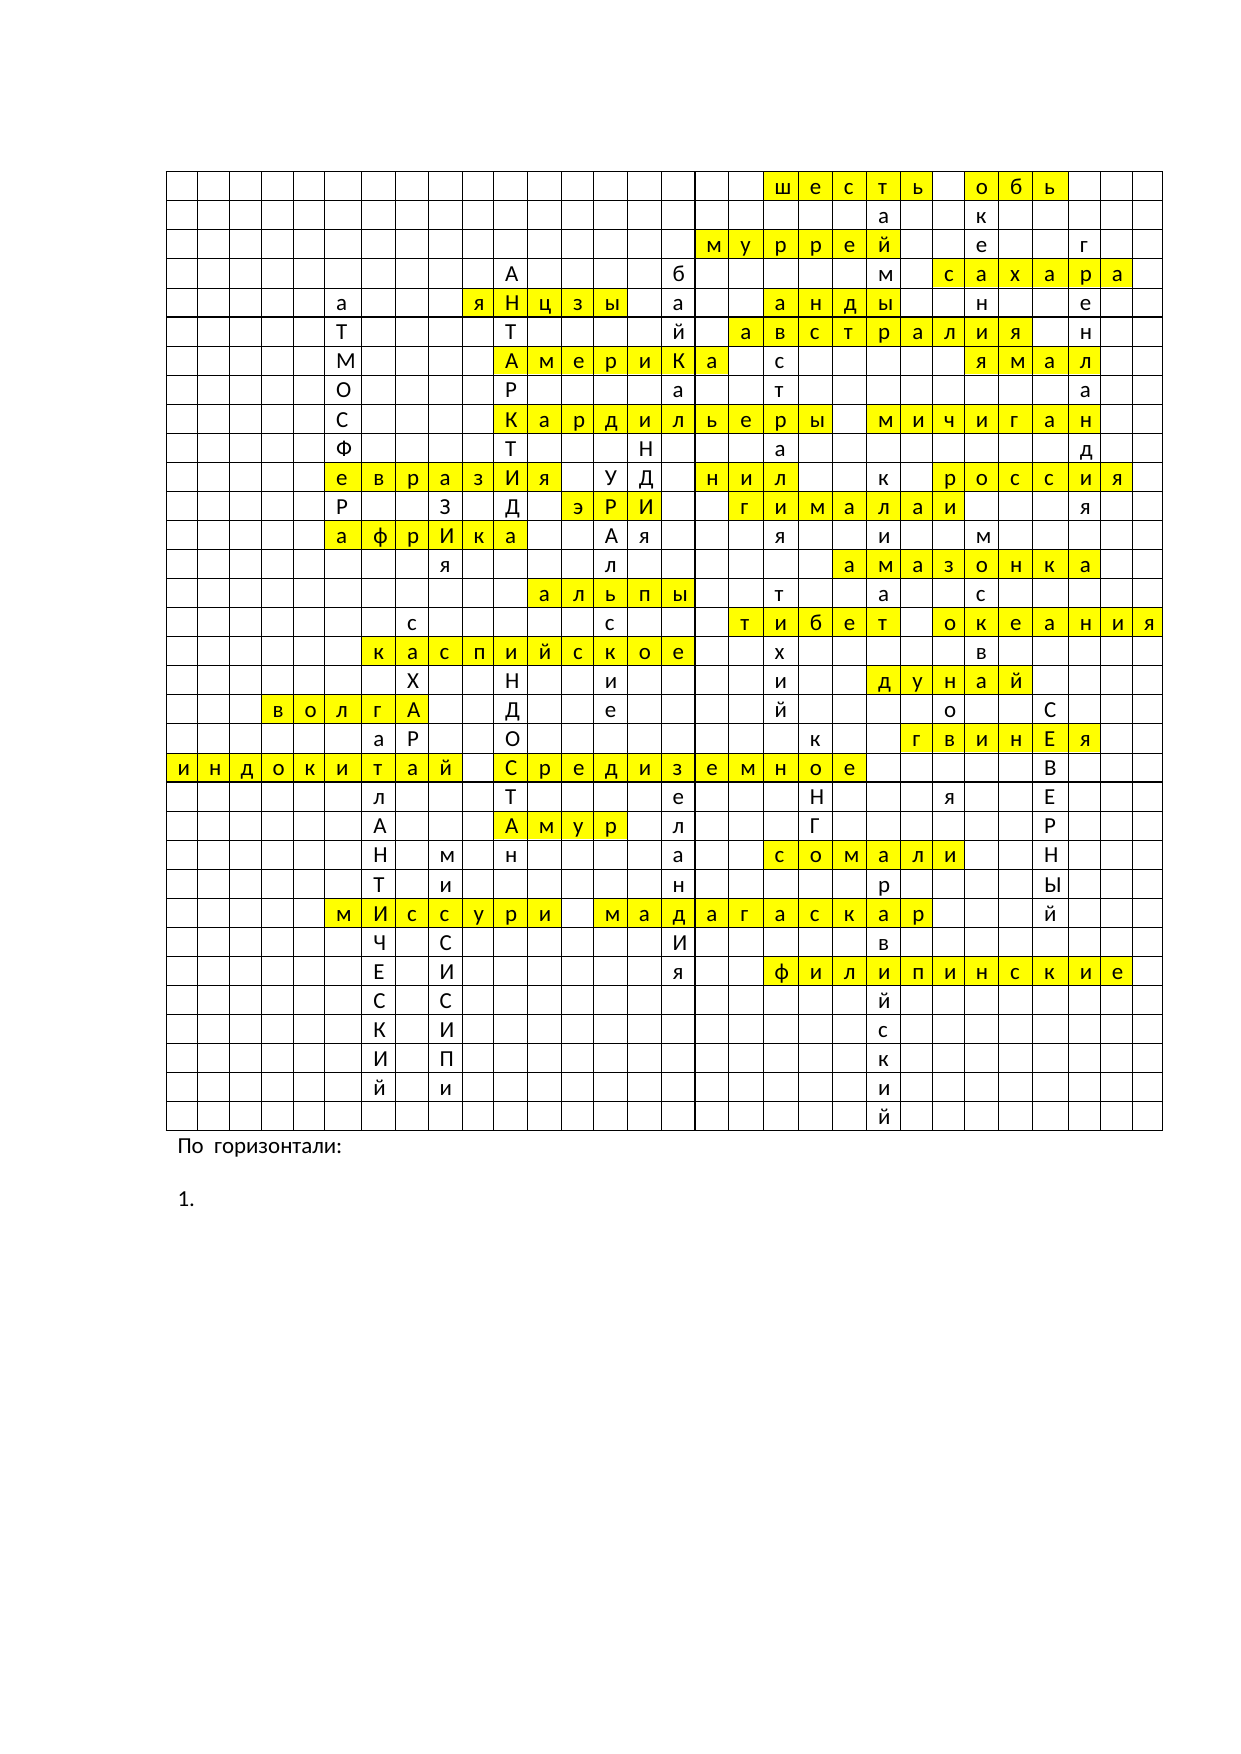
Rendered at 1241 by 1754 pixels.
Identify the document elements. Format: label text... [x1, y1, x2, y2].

table_cell [696, 812, 728, 839]
table_cell [528, 841, 561, 869]
table_cell а [1033, 259, 1068, 287]
table_cell [528, 1102, 561, 1130]
table_cell [429, 666, 462, 694]
table_cell [198, 1073, 229, 1101]
table_cell [799, 986, 832, 1014]
table_cell [294, 1015, 324, 1043]
table_cell [1133, 841, 1162, 869]
table_header [262, 172, 293, 200]
table_cell с [867, 1015, 900, 1043]
table_cell Р [494, 376, 527, 404]
text По горизонтали: [177, 1131, 1152, 1159]
table_cell л [325, 695, 361, 723]
table_cell [198, 608, 229, 636]
table_cell [1101, 230, 1132, 258]
table_cell [696, 376, 728, 404]
table_cell [1133, 434, 1162, 462]
table_cell л [833, 957, 866, 985]
table_cell я [1069, 492, 1100, 520]
table_cell [396, 492, 428, 520]
table_cell [396, 376, 428, 404]
table_cell [494, 230, 527, 258]
table_cell Е [1033, 724, 1068, 752]
table_cell [167, 259, 197, 287]
table_cell ц [528, 289, 561, 316]
table_cell с [764, 841, 798, 869]
table_cell л [562, 579, 593, 607]
table_cell [696, 986, 728, 1014]
table_cell [198, 318, 229, 346]
table_cell с [562, 637, 593, 665]
table_cell [494, 1102, 527, 1130]
table_cell [799, 1015, 832, 1043]
table_cell [833, 1102, 866, 1130]
table_cell [1101, 928, 1132, 956]
table_cell [1101, 841, 1132, 869]
table_cell к [294, 754, 324, 781]
table_cell [999, 521, 1032, 549]
table_cell [396, 1015, 428, 1043]
table_cell а [362, 724, 395, 752]
table_cell [167, 230, 197, 258]
table_cell и [933, 957, 964, 985]
table_cell [933, 434, 964, 462]
table_cell [494, 957, 527, 985]
table_cell м [965, 521, 998, 549]
table_cell [528, 608, 561, 636]
table_cell [833, 637, 866, 665]
table_cell Т [494, 783, 527, 811]
table_cell [262, 289, 293, 316]
table_cell [729, 521, 763, 549]
table_cell и [1101, 608, 1132, 636]
table_cell [933, 754, 964, 781]
table_cell м [594, 899, 627, 927]
table_cell и [628, 754, 661, 781]
table_cell [463, 608, 493, 636]
table_cell о [799, 754, 832, 781]
table_cell [867, 347, 900, 374]
table_cell п [628, 579, 661, 607]
table_cell [933, 986, 964, 1014]
table_cell л [764, 463, 798, 491]
table_cell [999, 230, 1032, 258]
table_cell и [867, 1073, 900, 1101]
table_cell в [965, 637, 998, 665]
table_cell [1101, 492, 1132, 520]
table_cell К [662, 347, 694, 374]
table_cell [230, 724, 261, 752]
table_cell [833, 1073, 866, 1101]
table_cell [463, 1015, 493, 1043]
table_cell [999, 492, 1032, 520]
table_cell а [965, 666, 998, 694]
table_cell н [965, 289, 998, 316]
table_cell [933, 870, 964, 898]
table_cell Ф [325, 434, 361, 462]
table_cell М [325, 347, 361, 374]
table_cell [528, 783, 561, 811]
table_cell И [429, 521, 462, 549]
table_cell [198, 434, 229, 462]
table_cell [167, 666, 197, 694]
table_cell [562, 230, 593, 258]
table_cell [463, 986, 493, 1014]
table_cell у [562, 812, 593, 839]
table_cell [167, 608, 197, 636]
table_cell с [799, 318, 832, 346]
table_cell [901, 754, 932, 781]
table_cell [696, 579, 728, 607]
table_cell [463, 695, 493, 723]
table_cell [294, 201, 324, 229]
table_header [167, 172, 197, 200]
table_cell И [429, 957, 462, 985]
table_cell а [528, 405, 561, 433]
table_cell я [965, 347, 998, 374]
table_cell [294, 579, 324, 607]
table_cell я [1069, 724, 1100, 752]
table_cell н [1069, 608, 1100, 636]
table_cell [167, 492, 197, 520]
table_cell [429, 434, 462, 462]
table_cell [833, 986, 866, 1014]
table_cell [867, 754, 900, 781]
table_cell [833, 928, 866, 956]
table_cell т [764, 376, 798, 404]
table_cell [999, 870, 1032, 898]
table_cell Е [1033, 783, 1068, 811]
table_cell [429, 318, 462, 346]
table_cell а [833, 492, 866, 520]
table_cell [294, 1073, 324, 1101]
table_cell [294, 376, 324, 404]
table_cell д [867, 666, 900, 694]
table_cell к [463, 521, 493, 549]
table_cell о [933, 695, 964, 723]
table_cell [1069, 928, 1100, 956]
table_cell [1069, 1073, 1100, 1101]
table_cell и [594, 666, 627, 694]
table_cell ф [764, 957, 798, 985]
table_cell и [167, 754, 197, 781]
table_cell а [867, 579, 900, 607]
table_cell [901, 783, 932, 811]
table_cell [429, 405, 462, 433]
table_cell [833, 434, 866, 462]
table_cell [901, 637, 932, 665]
table_cell в [764, 318, 798, 346]
table_cell е [999, 608, 1032, 636]
table_cell [764, 812, 798, 839]
table_cell [167, 463, 197, 491]
table_cell [628, 608, 661, 636]
table_cell [933, 928, 964, 956]
table_cell Т [325, 318, 361, 346]
table_cell [999, 289, 1032, 316]
table_cell о [262, 754, 293, 781]
table_cell [528, 928, 561, 956]
table_cell с [933, 259, 964, 287]
table_cell [628, 724, 661, 752]
table_cell Д [494, 492, 527, 520]
table_cell к [965, 608, 998, 636]
table_cell о [294, 695, 324, 723]
table_cell [594, 1044, 627, 1072]
table_cell и [965, 724, 998, 752]
table_cell [696, 550, 728, 578]
table_cell [230, 521, 261, 549]
table_cell р [562, 405, 593, 433]
table_cell [833, 1015, 866, 1043]
table_cell [294, 870, 324, 898]
table_cell [528, 376, 561, 404]
table_cell [262, 957, 293, 985]
table_header [294, 172, 324, 200]
table_cell [729, 1102, 763, 1130]
table_cell д [662, 899, 694, 927]
table_cell е [662, 637, 694, 665]
table_cell [662, 724, 694, 752]
table_cell [999, 579, 1032, 607]
table_cell [294, 347, 324, 374]
table_cell [463, 550, 493, 578]
table_cell [1033, 579, 1068, 607]
table_cell [562, 899, 593, 927]
table_cell [799, 376, 832, 404]
table_cell [294, 899, 324, 927]
table_cell [1133, 1015, 1162, 1043]
table_cell Г [799, 812, 832, 839]
table_cell [198, 463, 229, 491]
table_cell [1069, 1102, 1100, 1130]
table_cell [729, 841, 763, 869]
table_cell я [933, 783, 964, 811]
table_cell [999, 1102, 1032, 1130]
table_cell [696, 201, 728, 229]
table_cell [628, 1073, 661, 1101]
table_cell [764, 783, 798, 811]
table_cell [262, 463, 293, 491]
table_cell [764, 1102, 798, 1130]
table_header [494, 172, 527, 200]
table_cell [325, 608, 361, 636]
table_cell р [594, 347, 627, 374]
table_cell а [764, 289, 798, 316]
table_cell [294, 841, 324, 869]
table_cell Н [799, 783, 832, 811]
table_cell с [999, 957, 1032, 985]
table_cell [494, 1044, 527, 1072]
table_cell к [1033, 957, 1068, 985]
table_cell [833, 724, 866, 752]
table_cell [167, 957, 197, 985]
table_cell [901, 695, 932, 723]
table_cell [799, 550, 832, 578]
table_cell [1033, 492, 1068, 520]
table_header о [965, 172, 998, 200]
table_cell а [662, 841, 694, 869]
table_cell [167, 434, 197, 462]
table_cell [463, 870, 493, 898]
table_cell [799, 521, 832, 549]
table_cell [325, 579, 361, 607]
table_cell [1133, 957, 1162, 985]
table_cell [594, 201, 627, 229]
table_cell а [1069, 550, 1100, 578]
table_cell [833, 259, 866, 287]
table_cell [463, 579, 493, 607]
table_cell а [325, 289, 361, 316]
table_cell [396, 347, 428, 374]
table_cell [662, 521, 694, 549]
table_cell а [696, 347, 728, 374]
table_cell [1101, 724, 1132, 752]
table_cell [230, 695, 261, 723]
table_cell А [494, 259, 527, 287]
table_cell а [764, 434, 798, 462]
table_cell Р [396, 724, 428, 752]
table_cell [594, 376, 627, 404]
table_cell э [562, 492, 593, 520]
table_cell н [662, 870, 694, 898]
table_header [662, 172, 694, 200]
table_cell [167, 376, 197, 404]
table_cell [294, 1044, 324, 1072]
table_cell [1101, 1073, 1132, 1101]
table_cell [833, 783, 866, 811]
table_cell [198, 579, 229, 607]
table_cell [198, 347, 229, 374]
table_cell [833, 695, 866, 723]
table_cell [463, 1073, 493, 1101]
table_cell я [429, 550, 462, 578]
table_cell [999, 434, 1032, 462]
table_cell [1033, 928, 1068, 956]
table_cell [867, 637, 900, 665]
table_cell г [729, 899, 763, 927]
table_cell [262, 230, 293, 258]
table_cell [1033, 289, 1068, 316]
table_cell [562, 1073, 593, 1101]
table_cell й [662, 318, 694, 346]
table_cell [230, 899, 261, 927]
table_cell [901, 347, 932, 374]
table_cell [729, 201, 763, 229]
table_cell [628, 957, 661, 985]
table_cell о [933, 608, 964, 636]
table_cell С [325, 405, 361, 433]
table_cell к [1033, 550, 1068, 578]
table_header т [867, 172, 900, 200]
table_cell и [965, 318, 998, 346]
table_cell е [729, 405, 763, 433]
table_cell [799, 870, 832, 898]
table_header [325, 172, 361, 200]
table_cell [167, 347, 197, 374]
table_cell я [999, 318, 1032, 346]
table_cell О [494, 724, 527, 752]
table_cell ы [799, 405, 832, 433]
table_cell а [1069, 376, 1100, 404]
table_cell й [867, 1102, 900, 1130]
table_cell [294, 318, 324, 346]
table_cell Н [494, 289, 527, 316]
table_cell И [662, 928, 694, 956]
table_cell [999, 695, 1032, 723]
table_cell С [494, 754, 527, 781]
table_cell [463, 957, 493, 985]
table_cell я [1101, 463, 1132, 491]
table_cell [562, 318, 593, 346]
table_cell [628, 870, 661, 898]
table_cell [562, 783, 593, 811]
table_cell м [528, 812, 561, 839]
table_cell [696, 841, 728, 869]
table_cell [799, 666, 832, 694]
table_cell [528, 986, 561, 1014]
table_cell [901, 289, 932, 316]
table_cell н [764, 754, 798, 781]
table_cell [262, 841, 293, 869]
table_cell [528, 870, 561, 898]
table_cell [933, 230, 964, 258]
table_cell [1069, 899, 1100, 927]
table_cell [429, 724, 462, 752]
table_cell [494, 986, 527, 1014]
table_cell Р [1033, 812, 1068, 839]
table_cell В [1033, 754, 1068, 781]
table_cell [999, 928, 1032, 956]
table_cell [729, 870, 763, 898]
table_cell [901, 259, 932, 287]
table_cell [494, 201, 527, 229]
table_cell [764, 1044, 798, 1072]
table_cell я [1133, 608, 1162, 636]
table_cell н [1069, 405, 1100, 433]
table_cell [198, 899, 229, 927]
table_cell [396, 259, 428, 287]
table_cell [528, 1015, 561, 1043]
table_cell [429, 376, 462, 404]
table_cell [1133, 754, 1162, 781]
table_cell [1133, 986, 1162, 1014]
table_cell м [799, 492, 832, 520]
table_cell р [494, 899, 527, 927]
table_cell [230, 230, 261, 258]
table_cell [729, 637, 763, 665]
table_cell [429, 201, 462, 229]
table_cell р [901, 899, 932, 927]
table_cell [562, 1015, 593, 1043]
table_cell [294, 230, 324, 258]
table_cell [396, 783, 428, 811]
table_cell [262, 928, 293, 956]
table_cell г [362, 695, 395, 723]
table_cell [198, 666, 229, 694]
table_cell [294, 783, 324, 811]
table_cell [799, 579, 832, 607]
table_cell [294, 1102, 324, 1130]
table_cell [294, 463, 324, 491]
table_cell и [628, 347, 661, 374]
table_cell [198, 201, 229, 229]
table_cell [294, 637, 324, 665]
table_cell у [901, 666, 932, 694]
table_cell [901, 812, 932, 839]
table_cell [325, 1102, 361, 1130]
table_cell р [1069, 259, 1100, 287]
table_cell [294, 608, 324, 636]
table_cell [965, 899, 998, 927]
table_cell [696, 1073, 728, 1101]
table_cell [867, 783, 900, 811]
table_cell [325, 550, 361, 578]
table_cell [325, 230, 361, 258]
table_cell [901, 1102, 932, 1130]
table_cell [167, 870, 197, 898]
table_header ь [901, 172, 932, 200]
table_cell [230, 1015, 261, 1043]
table_cell [999, 1015, 1032, 1043]
table_cell [628, 783, 661, 811]
table_cell [230, 870, 261, 898]
table_cell [628, 1102, 661, 1130]
table_cell [562, 1102, 593, 1130]
table_header ь [1033, 172, 1068, 200]
table_cell [167, 318, 197, 346]
table_cell Н [628, 434, 661, 462]
table_cell д [833, 289, 866, 316]
table_cell [429, 289, 462, 316]
table_cell [396, 579, 428, 607]
table_cell [696, 783, 728, 811]
table_cell [833, 521, 866, 549]
table_cell [463, 405, 493, 433]
table_cell [362, 259, 395, 287]
table_cell [396, 1102, 428, 1130]
table_header [463, 172, 493, 200]
table_cell [429, 695, 462, 723]
table_cell [362, 376, 395, 404]
table_cell [294, 521, 324, 549]
table_cell [662, 230, 694, 258]
table_cell [1101, 434, 1132, 462]
table_cell [729, 1044, 763, 1072]
table_cell е [833, 754, 866, 781]
table_cell [167, 724, 197, 752]
table_cell [696, 1102, 728, 1130]
table_cell [1133, 724, 1162, 752]
table_cell е [594, 695, 627, 723]
table_cell [965, 1015, 998, 1043]
table_cell в [933, 724, 964, 752]
table_cell [965, 1102, 998, 1130]
table_cell [867, 695, 900, 723]
table_cell к [965, 201, 998, 229]
table_cell м [729, 754, 763, 781]
table_cell [396, 289, 428, 316]
table_cell [528, 666, 561, 694]
table_cell [528, 259, 561, 287]
table_cell [933, 579, 964, 607]
table_cell [1033, 318, 1068, 346]
table_header [362, 172, 395, 200]
table_cell [729, 986, 763, 1014]
table_cell [262, 259, 293, 287]
table_cell [429, 579, 462, 607]
table_cell [1033, 1015, 1068, 1043]
table_cell Н [362, 841, 395, 869]
table_cell [1069, 201, 1100, 229]
table_cell [1133, 318, 1162, 346]
table_cell е [833, 230, 866, 258]
table_cell Н [1033, 841, 1068, 869]
table_cell [262, 1015, 293, 1043]
table_cell [198, 1015, 229, 1043]
table_cell [396, 841, 428, 869]
table_cell е [833, 608, 866, 636]
table_cell [867, 812, 900, 839]
table_cell [429, 1102, 462, 1130]
table_cell [867, 724, 900, 752]
table_cell [833, 666, 866, 694]
table_cell н [1069, 318, 1100, 346]
table_cell [628, 376, 661, 404]
table_cell [463, 347, 493, 374]
table_cell [325, 1044, 361, 1072]
table_cell [799, 259, 832, 287]
table_cell о [965, 463, 998, 491]
table_cell з [662, 754, 694, 781]
table_cell [463, 1102, 493, 1130]
table_cell Д [494, 695, 527, 723]
table_cell [294, 957, 324, 985]
table_cell [262, 870, 293, 898]
table_cell м [867, 550, 900, 578]
table_cell [294, 434, 324, 462]
table_cell [1069, 666, 1100, 694]
table_cell [1101, 318, 1132, 346]
table_cell [325, 724, 361, 752]
table_cell [965, 928, 998, 956]
table_cell а [901, 492, 932, 520]
table_cell [1101, 637, 1132, 665]
table_cell [1069, 1015, 1100, 1043]
table_cell с [396, 608, 428, 636]
table_cell [867, 376, 900, 404]
table_header [628, 172, 661, 200]
table_cell [799, 201, 832, 229]
table_cell й [867, 230, 900, 258]
table_cell [1101, 1102, 1132, 1130]
table_cell [362, 666, 395, 694]
table_cell л [901, 841, 932, 869]
table_cell а [965, 259, 998, 287]
table_cell [463, 783, 493, 811]
table_cell [167, 783, 197, 811]
table_cell [901, 201, 932, 229]
table_cell н [965, 957, 998, 985]
table_cell [494, 579, 527, 607]
table_cell [965, 695, 998, 723]
table_cell [1069, 754, 1100, 781]
table_header ш [764, 172, 798, 200]
table_cell [396, 1073, 428, 1101]
table_cell С [429, 986, 462, 1014]
table_cell р [594, 812, 627, 839]
table_cell а [528, 579, 561, 607]
table_header [528, 172, 561, 200]
table_cell м [833, 841, 866, 869]
table_cell [628, 201, 661, 229]
table_cell а [662, 376, 694, 404]
table_cell е [662, 783, 694, 811]
table_cell а [628, 899, 661, 927]
table_cell [696, 870, 728, 898]
table_cell [594, 783, 627, 811]
table_cell [933, 201, 964, 229]
table_cell [594, 434, 627, 462]
table_cell А [362, 812, 395, 839]
table_cell [696, 289, 728, 316]
table_cell с [1033, 463, 1068, 491]
table_cell л [1069, 347, 1100, 374]
table_cell [764, 201, 798, 229]
table_cell [463, 318, 493, 346]
table_cell [429, 812, 462, 839]
table_cell я [528, 463, 561, 491]
table_cell [262, 347, 293, 374]
table_cell И [429, 1015, 462, 1043]
table_cell [628, 986, 661, 1014]
table_cell [562, 434, 593, 462]
table_cell [463, 259, 493, 287]
table_cell [901, 608, 932, 636]
table_cell и [1069, 463, 1100, 491]
table_cell а [901, 550, 932, 578]
table_cell [1133, 1044, 1162, 1072]
table_cell [362, 492, 395, 520]
table_cell [167, 579, 197, 607]
table_cell [999, 783, 1032, 811]
table_cell [167, 1102, 197, 1130]
table_cell м [867, 405, 900, 433]
table_cell в [867, 928, 900, 956]
table_cell с [594, 608, 627, 636]
table_cell л [867, 492, 900, 520]
table_cell р [764, 230, 798, 258]
table_cell Е [362, 957, 395, 985]
table_cell о [965, 550, 998, 578]
table_cell [1133, 521, 1162, 549]
table_cell [1033, 1073, 1068, 1101]
table_cell [965, 812, 998, 839]
table_cell [1069, 579, 1100, 607]
table_cell [1101, 754, 1132, 781]
table_cell [965, 783, 998, 811]
table_cell [528, 492, 561, 520]
table_cell [494, 870, 527, 898]
table_cell [167, 405, 197, 433]
table_cell а [729, 318, 763, 346]
table_cell ы [662, 579, 694, 607]
table_cell [1133, 1073, 1162, 1101]
table_cell [1133, 550, 1162, 578]
table_cell е [965, 230, 998, 258]
table_cell [167, 1073, 197, 1101]
table_cell р [396, 463, 428, 491]
table_cell [1133, 405, 1162, 433]
table_cell [429, 608, 462, 636]
table_cell [833, 579, 866, 607]
table_cell л [362, 783, 395, 811]
table_cell з [463, 463, 493, 491]
table_cell [628, 841, 661, 869]
table_cell [230, 1073, 261, 1101]
table_cell [1133, 899, 1162, 927]
table_cell [1133, 1102, 1162, 1130]
table_cell [1133, 870, 1162, 898]
table_cell [294, 812, 324, 839]
table_cell [965, 376, 998, 404]
table_cell К [362, 1015, 395, 1043]
table_cell [901, 434, 932, 462]
table_cell Т [362, 870, 395, 898]
table_cell [198, 1044, 229, 1072]
table_cell [167, 1044, 197, 1072]
table_cell ь [594, 579, 627, 607]
table_cell [999, 376, 1032, 404]
table_cell [362, 608, 395, 636]
table_cell [662, 1073, 694, 1101]
table_header б [999, 172, 1032, 200]
table_cell [764, 550, 798, 578]
table_cell р [764, 405, 798, 433]
table_cell н [999, 724, 1032, 752]
table_cell [662, 463, 694, 491]
table_cell [1101, 812, 1132, 839]
table_cell л [662, 405, 694, 433]
table_cell [901, 1073, 932, 1101]
table_cell [528, 1073, 561, 1101]
table_cell е [325, 463, 361, 491]
table_cell [999, 1044, 1032, 1072]
table_cell [1033, 201, 1068, 229]
table_cell н [799, 289, 832, 316]
table_cell [594, 870, 627, 898]
table_cell [230, 463, 261, 491]
table_cell б [799, 608, 832, 636]
table_cell [198, 695, 229, 723]
table_cell я [764, 521, 798, 549]
table_cell к [362, 637, 395, 665]
table_cell [262, 783, 293, 811]
table_cell п [463, 637, 493, 665]
table_cell [494, 608, 527, 636]
table_cell [463, 201, 493, 229]
table_cell и [494, 637, 527, 665]
table_cell [198, 724, 229, 752]
table_cell [463, 754, 493, 781]
table_cell [696, 637, 728, 665]
table_header [230, 172, 261, 200]
table_cell [294, 289, 324, 316]
table_cell д [594, 754, 627, 781]
table_cell [1033, 376, 1068, 404]
table_cell [325, 986, 361, 1014]
table_cell [262, 1044, 293, 1072]
table_cell [696, 1015, 728, 1043]
table_cell [230, 841, 261, 869]
table_cell и [764, 666, 798, 694]
table_cell и [1069, 957, 1100, 985]
table_cell ы [867, 289, 900, 316]
table_cell [901, 986, 932, 1014]
table_cell а [833, 550, 866, 578]
table_cell а [396, 754, 428, 781]
table_cell [294, 986, 324, 1014]
table_cell м [325, 899, 361, 927]
table_cell а [696, 899, 728, 927]
table_cell х [999, 259, 1032, 287]
table_cell [1033, 230, 1068, 258]
table_cell [1133, 259, 1162, 287]
table_cell [729, 1015, 763, 1043]
table_cell [1133, 666, 1162, 694]
table_cell с [965, 579, 998, 607]
table_cell с [799, 899, 832, 927]
table_cell к [594, 637, 627, 665]
table_cell [396, 550, 428, 578]
table_cell т [764, 579, 798, 607]
table_cell [764, 986, 798, 1014]
table_cell [230, 259, 261, 287]
table_cell р [867, 318, 900, 346]
table_cell [1133, 783, 1162, 811]
table_cell д [230, 754, 261, 781]
table_cell [729, 1073, 763, 1101]
table_cell [167, 841, 197, 869]
table_cell [764, 928, 798, 956]
table_cell а [325, 521, 361, 549]
table_cell [294, 928, 324, 956]
table_cell [262, 812, 293, 839]
table_header [594, 172, 627, 200]
table_cell [729, 579, 763, 607]
table_cell [1133, 637, 1162, 665]
table_cell [528, 201, 561, 229]
table_cell [799, 637, 832, 665]
table_cell у [463, 899, 493, 927]
table_cell [167, 521, 197, 549]
table_cell [1101, 289, 1132, 316]
table_cell я [463, 289, 493, 316]
table_cell [1133, 230, 1162, 258]
table_cell [562, 259, 593, 287]
table_cell [294, 550, 324, 578]
table_cell [562, 666, 593, 694]
table_cell к [799, 724, 832, 752]
table_cell [198, 259, 229, 287]
table_cell [562, 870, 593, 898]
table_cell [933, 376, 964, 404]
table_cell [396, 405, 428, 433]
table_cell [965, 754, 998, 781]
table_cell р [528, 754, 561, 781]
table_cell с [429, 637, 462, 665]
table_cell [833, 463, 866, 491]
table_cell [833, 405, 866, 433]
table_cell н [933, 666, 964, 694]
table_cell и [729, 463, 763, 491]
table_cell [833, 870, 866, 898]
table_cell [628, 666, 661, 694]
table_cell [965, 492, 998, 520]
table_cell [362, 550, 395, 578]
table_cell [594, 986, 627, 1014]
table_cell [325, 201, 361, 229]
table_cell [1069, 870, 1100, 898]
table_cell [494, 928, 527, 956]
table_cell [901, 463, 932, 491]
table_cell [494, 1015, 527, 1043]
table_cell [262, 550, 293, 578]
table_cell [562, 841, 593, 869]
table_cell я [628, 521, 661, 549]
table_cell [396, 201, 428, 229]
table_cell [696, 957, 728, 985]
table_cell [965, 870, 998, 898]
table_cell [198, 521, 229, 549]
table_cell [628, 230, 661, 258]
table_header [1133, 172, 1162, 200]
table_cell [1133, 347, 1162, 374]
table_cell С [1033, 695, 1068, 723]
table_cell [325, 637, 361, 665]
table_cell [294, 666, 324, 694]
table_cell [362, 434, 395, 462]
table_cell [198, 986, 229, 1014]
table_cell т [729, 608, 763, 636]
table_cell [262, 492, 293, 520]
table_cell [999, 841, 1032, 869]
table_cell [463, 230, 493, 258]
table_cell [1033, 521, 1068, 549]
table_cell [463, 434, 493, 462]
table_cell л [933, 318, 964, 346]
table_cell [230, 666, 261, 694]
table_cell [230, 289, 261, 316]
table_header [198, 172, 229, 200]
table_cell [901, 579, 932, 607]
table_cell [999, 986, 1032, 1014]
table_cell [696, 666, 728, 694]
table_cell [662, 1015, 694, 1043]
table_cell [594, 1102, 627, 1130]
table_cell [167, 201, 197, 229]
table_cell с [429, 899, 462, 927]
table_cell [662, 434, 694, 462]
table_cell [1101, 986, 1132, 1014]
table_cell р [799, 230, 832, 258]
table_cell м [429, 841, 462, 869]
table_cell [325, 957, 361, 985]
table_cell [729, 957, 763, 985]
table_cell [396, 957, 428, 985]
table_cell [901, 376, 932, 404]
table_cell [396, 434, 428, 462]
table_cell [167, 899, 197, 927]
table_cell [167, 928, 197, 956]
table_cell й [764, 695, 798, 723]
table_cell [528, 695, 561, 723]
table_cell [429, 259, 462, 287]
table_cell [198, 783, 229, 811]
table_cell [528, 230, 561, 258]
table_cell [528, 318, 561, 346]
table_cell с [764, 347, 798, 374]
table_cell [1101, 376, 1132, 404]
table_cell А [494, 812, 527, 839]
table_cell [230, 405, 261, 433]
table_cell а [867, 841, 900, 869]
table_cell к [867, 1044, 900, 1072]
table_cell [362, 289, 395, 316]
table_header с [833, 172, 866, 200]
table_cell [933, 1102, 964, 1130]
table_cell д [594, 405, 627, 433]
table_cell [799, 434, 832, 462]
table_cell [325, 666, 361, 694]
table_cell а [764, 899, 798, 927]
table_cell [628, 812, 661, 839]
table_cell [1101, 347, 1132, 374]
table_cell м [528, 347, 561, 374]
table_cell и [325, 754, 361, 781]
table_header [396, 172, 428, 200]
table_cell [230, 986, 261, 1014]
table_cell [230, 928, 261, 956]
table_cell [230, 434, 261, 462]
table_cell [1133, 579, 1162, 607]
table_cell и [764, 492, 798, 520]
table_header [562, 172, 593, 200]
table_cell т [362, 754, 395, 781]
table_cell [799, 1073, 832, 1101]
table_cell [1033, 637, 1068, 665]
table_cell [1133, 812, 1162, 839]
table_cell [429, 347, 462, 374]
table_cell ь [696, 405, 728, 433]
table_cell [999, 1073, 1032, 1101]
table_cell [764, 1015, 798, 1043]
table_cell [933, 521, 964, 549]
table_cell [1133, 695, 1162, 723]
table_cell [965, 1044, 998, 1072]
table_cell а [396, 637, 428, 665]
table_cell [1101, 579, 1132, 607]
table_cell [662, 608, 694, 636]
table_cell [362, 230, 395, 258]
table_cell е [1101, 957, 1132, 985]
table_cell И [628, 492, 661, 520]
table_cell С [362, 986, 395, 1014]
table_cell [594, 957, 627, 985]
table_cell [696, 318, 728, 346]
table_cell [198, 289, 229, 316]
table_cell н [696, 463, 728, 491]
table_cell [764, 259, 798, 287]
table_cell [901, 1044, 932, 1072]
table_cell [729, 550, 763, 578]
table_cell [594, 259, 627, 287]
table_cell [262, 899, 293, 927]
table_cell [562, 986, 593, 1014]
table_cell [696, 695, 728, 723]
table_header е [799, 172, 832, 200]
table_cell [1101, 1015, 1132, 1043]
table_cell а [429, 463, 462, 491]
table_cell б [662, 259, 694, 287]
table_cell [230, 318, 261, 346]
table_cell [999, 754, 1032, 781]
table_cell [1069, 521, 1100, 549]
table_cell [1101, 1044, 1132, 1072]
table_cell и [429, 1073, 462, 1101]
table_cell [628, 318, 661, 346]
table_cell [662, 1044, 694, 1072]
table_cell [325, 1073, 361, 1101]
table_cell [262, 434, 293, 462]
table_cell [167, 550, 197, 578]
table_cell [933, 1044, 964, 1072]
table_cell [262, 608, 293, 636]
table_cell а [662, 289, 694, 316]
table_cell [696, 608, 728, 636]
table_cell [764, 724, 798, 752]
table_cell [999, 899, 1032, 927]
table_cell и [867, 957, 900, 985]
table_cell г [1069, 230, 1100, 258]
table_cell [999, 812, 1032, 839]
table_cell [562, 1044, 593, 1072]
table_cell [764, 1073, 798, 1101]
table_cell [901, 230, 932, 258]
table_header [1069, 172, 1100, 200]
table_cell [1069, 695, 1100, 723]
table_cell [799, 928, 832, 956]
table_cell [662, 1102, 694, 1130]
table_cell [729, 812, 763, 839]
table_cell с [396, 899, 428, 927]
table_cell [362, 201, 395, 229]
table_cell [833, 1044, 866, 1072]
table_cell й [429, 754, 462, 781]
table_cell т [833, 318, 866, 346]
table_cell в [362, 463, 395, 491]
table_cell [1033, 986, 1068, 1014]
table_cell [562, 695, 593, 723]
table_cell [1069, 783, 1100, 811]
table_cell Х [396, 666, 428, 694]
table_cell [799, 1044, 832, 1072]
table_cell Ы [1033, 870, 1068, 898]
table_cell [696, 434, 728, 462]
table_cell О [325, 376, 361, 404]
table_cell [799, 1102, 832, 1130]
table_cell [396, 230, 428, 258]
table_cell [933, 1015, 964, 1043]
table_cell [799, 695, 832, 723]
table_cell [933, 289, 964, 316]
table_cell [1069, 637, 1100, 665]
table_cell И [494, 463, 527, 491]
table_cell [628, 550, 661, 578]
table_cell [901, 928, 932, 956]
table_cell [562, 201, 593, 229]
table_cell г [999, 405, 1032, 433]
table_cell [362, 347, 395, 374]
table_cell к [867, 463, 900, 491]
table_cell л [594, 550, 627, 578]
table_cell и [933, 841, 964, 869]
table_cell [662, 986, 694, 1014]
table_cell [198, 841, 229, 869]
table_cell А [494, 347, 527, 374]
table_cell [528, 550, 561, 578]
table_cell [729, 376, 763, 404]
table_cell [463, 492, 493, 520]
table_cell [362, 318, 395, 346]
table_cell [1101, 201, 1132, 229]
table_cell [729, 347, 763, 374]
table_cell А [396, 695, 428, 723]
table_cell е [1069, 289, 1100, 316]
table_cell [729, 289, 763, 316]
table_cell [965, 434, 998, 462]
table_cell [230, 957, 261, 985]
table_cell [562, 463, 593, 491]
table_cell а [867, 201, 900, 229]
table_cell и [867, 521, 900, 549]
table_cell р [867, 870, 900, 898]
table_cell [1101, 695, 1132, 723]
table_cell [362, 1102, 395, 1130]
table_cell н [999, 550, 1032, 578]
table_cell [562, 724, 593, 752]
table_cell [933, 812, 964, 839]
table_cell И [362, 1044, 395, 1072]
table_cell [1101, 666, 1132, 694]
table_cell [198, 405, 229, 433]
table_cell [396, 870, 428, 898]
table_cell [230, 579, 261, 607]
table_cell [262, 724, 293, 752]
table_cell [167, 695, 197, 723]
table_cell [1033, 1044, 1068, 1072]
table_cell [528, 434, 561, 462]
table_cell [729, 434, 763, 462]
text 1. [177, 1184, 1152, 1212]
table_cell [294, 492, 324, 520]
table_cell [696, 521, 728, 549]
table_cell и [528, 899, 561, 927]
table_cell [230, 812, 261, 839]
table_cell й [999, 666, 1032, 694]
table_cell [628, 289, 661, 316]
table_cell [463, 666, 493, 694]
table_cell [325, 259, 361, 287]
table_cell [696, 259, 728, 287]
table_cell [1101, 783, 1132, 811]
table_cell е [562, 754, 593, 781]
table_header [1101, 172, 1132, 200]
table_cell а [1033, 405, 1068, 433]
table_cell д [1069, 434, 1100, 462]
table_cell А [594, 521, 627, 549]
table_cell [562, 928, 593, 956]
table_cell я [662, 957, 694, 985]
table_cell [1101, 870, 1132, 898]
table_cell [833, 347, 866, 374]
table_header [933, 172, 964, 200]
table_cell [1069, 1044, 1100, 1072]
table_cell [729, 666, 763, 694]
table_cell е [696, 754, 728, 781]
table_cell [198, 637, 229, 665]
table_cell [362, 579, 395, 607]
table_cell й [362, 1073, 395, 1101]
table_cell [262, 318, 293, 346]
table_cell [463, 812, 493, 839]
table_cell Т [494, 434, 527, 462]
table_cell х [764, 637, 798, 665]
table_cell [662, 550, 694, 578]
table_cell [198, 870, 229, 898]
table_cell С [429, 928, 462, 956]
table_cell [230, 1044, 261, 1072]
table_cell [167, 1015, 197, 1043]
table_cell з [562, 289, 593, 316]
table_cell [628, 695, 661, 723]
table_cell [662, 492, 694, 520]
table_cell н [494, 841, 527, 869]
table_cell [230, 637, 261, 665]
table_cell [933, 899, 964, 927]
table_cell [628, 928, 661, 956]
table_cell [1133, 201, 1162, 229]
table_cell [594, 1015, 627, 1043]
table_cell [1033, 434, 1068, 462]
table_cell [965, 841, 998, 869]
table_cell [325, 928, 361, 956]
table_cell [429, 230, 462, 258]
table_cell м [999, 347, 1032, 374]
table_cell [1069, 841, 1100, 869]
table_cell а [494, 521, 527, 549]
table_header [429, 172, 462, 200]
table_cell [799, 463, 832, 491]
table_cell [230, 1102, 261, 1130]
table_cell [628, 259, 661, 287]
table_cell [494, 1073, 527, 1101]
table_cell У [594, 463, 627, 491]
table_cell [594, 1073, 627, 1101]
table_cell [662, 666, 694, 694]
table_cell П [429, 1044, 462, 1072]
table_cell [230, 608, 261, 636]
table_cell [198, 812, 229, 839]
table_cell [562, 550, 593, 578]
table_cell в [262, 695, 293, 723]
table_cell [463, 1044, 493, 1072]
table_cell [230, 492, 261, 520]
table_cell [494, 550, 527, 578]
table_cell [262, 666, 293, 694]
table_cell [528, 724, 561, 752]
table_cell З [429, 492, 462, 520]
table_cell Н [494, 666, 527, 694]
table_cell [325, 841, 361, 869]
table_cell Р [325, 492, 361, 520]
table_cell о [628, 637, 661, 665]
table_cell [262, 1102, 293, 1130]
table_cell [999, 637, 1032, 665]
table_cell и [764, 608, 798, 636]
table_cell [1133, 463, 1162, 491]
table_cell [262, 986, 293, 1014]
table_cell л [662, 812, 694, 839]
table_cell [167, 986, 197, 1014]
table_cell е [562, 347, 593, 374]
table_cell ы [594, 289, 627, 316]
table_cell [262, 579, 293, 607]
table_cell г [901, 724, 932, 752]
table_cell а [1033, 608, 1068, 636]
table_cell Ч [362, 928, 395, 956]
table_header [696, 172, 728, 200]
table_cell и [429, 870, 462, 898]
table_cell р [396, 521, 428, 549]
table_cell а [1033, 347, 1068, 374]
table_cell [1133, 928, 1162, 956]
table_cell й [1033, 899, 1068, 927]
table_cell Р [594, 492, 627, 520]
table_cell п [901, 957, 932, 985]
table_cell [562, 957, 593, 985]
table_cell а [1101, 259, 1132, 287]
table_cell [230, 550, 261, 578]
table_cell [396, 1044, 428, 1072]
table_cell [662, 201, 694, 229]
table_cell [230, 783, 261, 811]
table_cell [729, 783, 763, 811]
table_cell [662, 695, 694, 723]
table_cell [262, 1073, 293, 1101]
table_cell К [494, 405, 527, 433]
table_cell [1101, 899, 1132, 927]
table_cell Д [628, 463, 661, 491]
table_cell [729, 724, 763, 752]
table_cell [1133, 492, 1162, 520]
table_header [729, 172, 763, 200]
table_cell И [362, 899, 395, 927]
table_cell [429, 783, 462, 811]
table_cell [396, 318, 428, 346]
table_cell [325, 870, 361, 898]
table_cell [325, 1015, 361, 1043]
table_cell [933, 347, 964, 374]
table_cell [463, 376, 493, 404]
table_cell а [867, 899, 900, 927]
table_cell [262, 201, 293, 229]
table_cell [325, 812, 361, 839]
table_cell [463, 724, 493, 752]
table_cell [528, 957, 561, 985]
table_cell м [867, 259, 900, 287]
table_cell й [528, 637, 561, 665]
table_cell [294, 259, 324, 287]
table_cell [696, 492, 728, 520]
table_cell [901, 521, 932, 549]
table_cell [833, 201, 866, 229]
table_cell [594, 230, 627, 258]
table_cell и [933, 492, 964, 520]
table_cell й [867, 986, 900, 1014]
table_cell г [729, 492, 763, 520]
table_cell [628, 1044, 661, 1072]
table_cell [262, 376, 293, 404]
table_cell [262, 405, 293, 433]
table_cell [901, 870, 932, 898]
table_cell [1033, 1102, 1068, 1130]
table_cell [1069, 986, 1100, 1014]
table_cell [696, 1044, 728, 1072]
table_cell [463, 928, 493, 956]
table_cell [562, 608, 593, 636]
table_cell [696, 724, 728, 752]
table_cell [1101, 550, 1132, 578]
table_cell [230, 376, 261, 404]
table_cell [198, 230, 229, 258]
table_cell [198, 492, 229, 520]
table_cell [167, 812, 197, 839]
table_cell ч [933, 405, 964, 433]
table_cell Т [494, 318, 527, 346]
table_cell о [799, 841, 832, 869]
table_cell [729, 695, 763, 723]
table_cell [833, 376, 866, 404]
table_cell [594, 724, 627, 752]
table_cell [594, 318, 627, 346]
table_cell [325, 783, 361, 811]
table_cell [396, 812, 428, 839]
table_cell [396, 986, 428, 1014]
table_cell [594, 928, 627, 956]
table_cell [696, 928, 728, 956]
table_cell ф [362, 521, 395, 549]
table_cell и [628, 405, 661, 433]
table_cell а [901, 318, 932, 346]
table_cell к [833, 899, 866, 927]
table_cell [463, 841, 493, 869]
table_cell [528, 1044, 561, 1072]
table_cell [294, 724, 324, 752]
table_cell [262, 521, 293, 549]
table_cell [230, 201, 261, 229]
table_cell и [965, 405, 998, 433]
table_cell [933, 637, 964, 665]
table_cell [764, 870, 798, 898]
table_cell р [933, 463, 964, 491]
table_cell [198, 957, 229, 985]
table_cell с [999, 463, 1032, 491]
table_cell [729, 259, 763, 287]
table_cell з [933, 550, 964, 578]
table_cell [262, 637, 293, 665]
table_cell [562, 376, 593, 404]
table_cell [799, 347, 832, 374]
table_cell [933, 1073, 964, 1101]
table_cell у [729, 230, 763, 258]
table_cell [1101, 521, 1132, 549]
table_cell [1069, 812, 1100, 839]
table_cell [1033, 666, 1068, 694]
table_cell [230, 347, 261, 374]
table_cell [167, 637, 197, 665]
table_cell [562, 521, 593, 549]
table_cell [294, 405, 324, 433]
table_cell [198, 928, 229, 956]
table_cell [1101, 405, 1132, 433]
table_cell [729, 928, 763, 956]
table_cell [528, 521, 561, 549]
table_cell [965, 986, 998, 1014]
table_cell [901, 1015, 932, 1043]
table_cell [628, 1015, 661, 1043]
table_cell [594, 841, 627, 869]
table_cell [833, 812, 866, 839]
table_cell [1133, 376, 1162, 404]
table_cell т [867, 608, 900, 636]
table_cell [999, 201, 1032, 229]
table_cell [867, 434, 900, 462]
table_cell н [198, 754, 229, 781]
table_cell [362, 405, 395, 433]
table_cell [1133, 289, 1162, 316]
table_cell [198, 550, 229, 578]
table_cell [198, 376, 229, 404]
table_cell [965, 1073, 998, 1101]
table_cell и [799, 957, 832, 985]
table_cell [198, 1102, 229, 1130]
table_cell м [696, 230, 728, 258]
table_cell [167, 289, 197, 316]
table_cell и [901, 405, 932, 433]
table_cell [396, 928, 428, 956]
